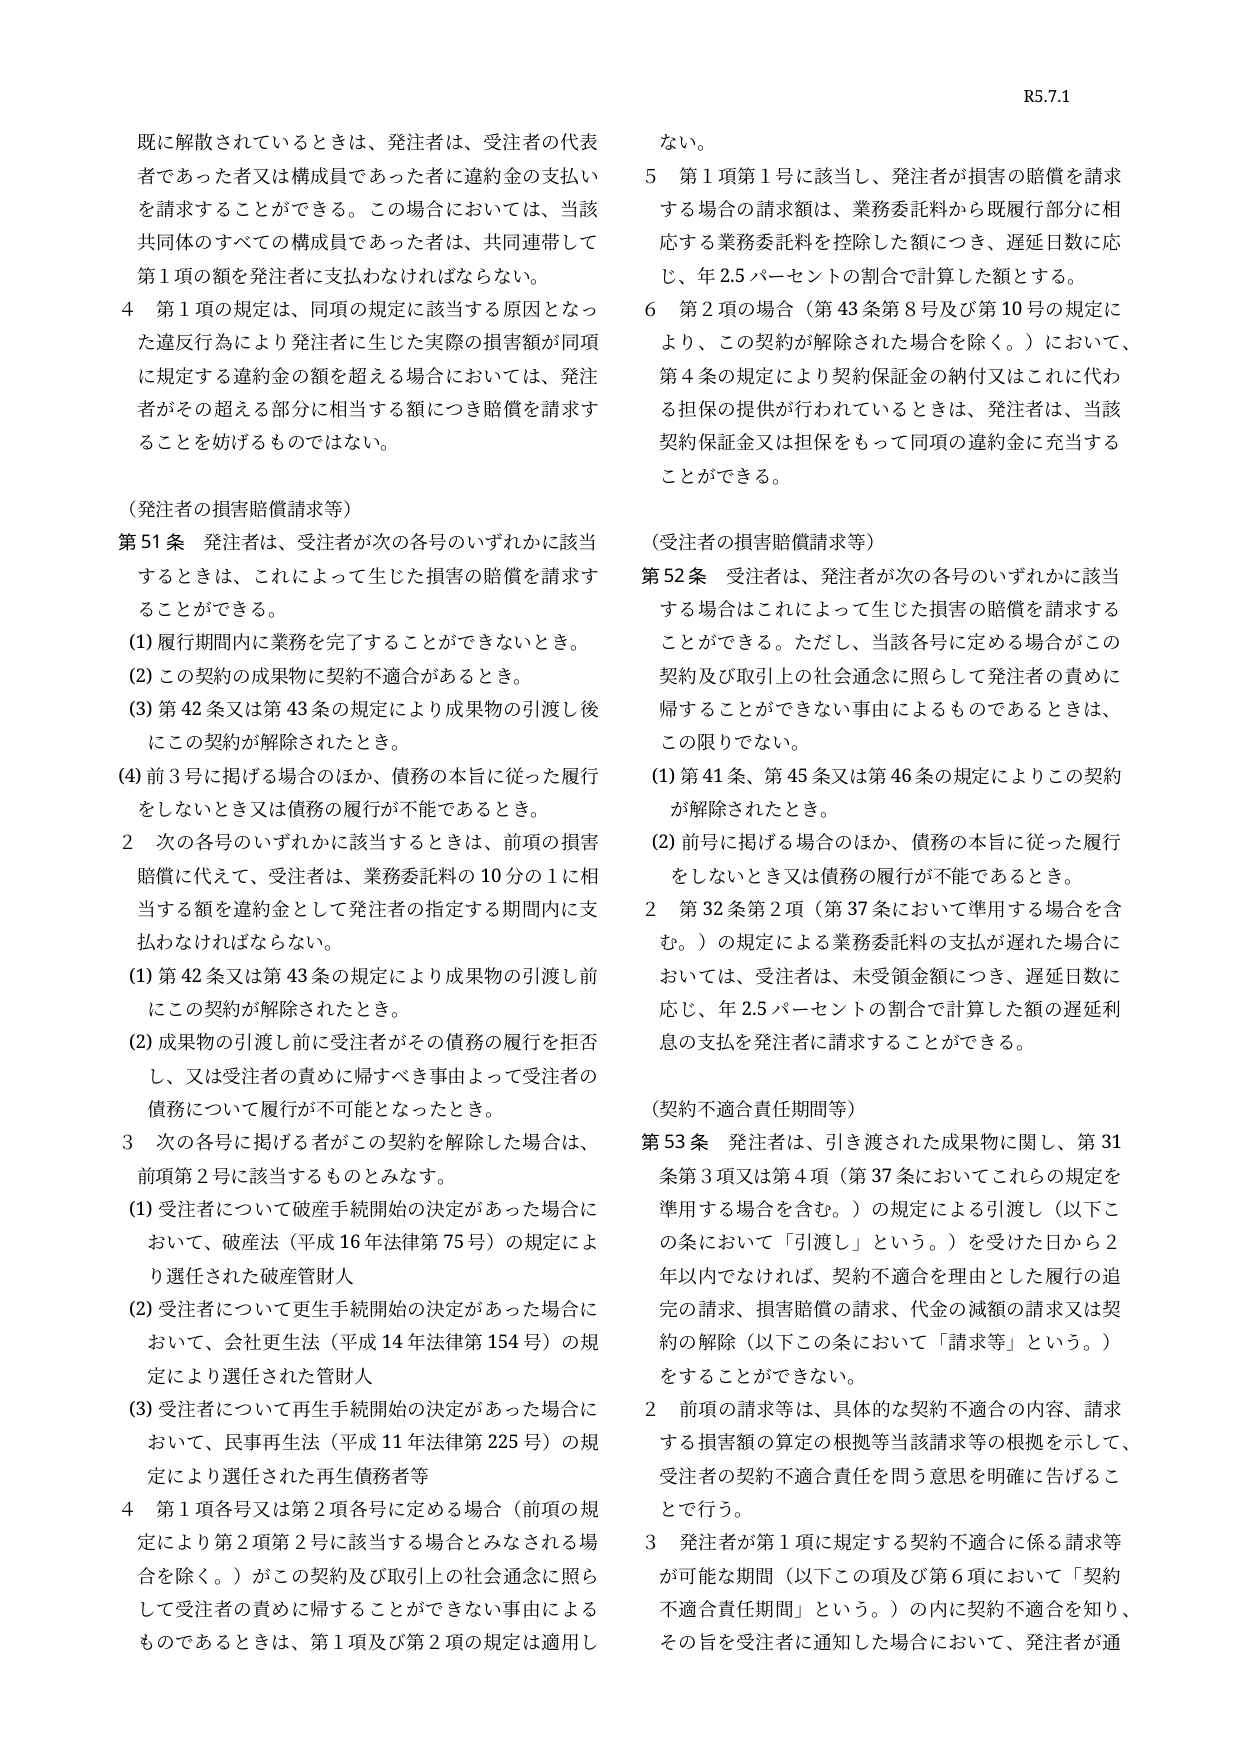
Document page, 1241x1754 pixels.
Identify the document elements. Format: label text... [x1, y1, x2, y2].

text ３ 前２項の場合において、受注者が設計共同体であり、既に解散されているときは、発注者は、受注者の代表者であった者又は構成員であった者に違約金の支払いを請求することができる。この場合においては、当該共同体のすべての構成員であった者は、共同連帯して第１項の額を発注者に支払わなければならない。 [118, 125, 599, 292]
text ４ 第１項各号又は第２項各号に定める場合（前項の規定により第２項第２号に該当する場合とみなされる場合を除く。）がこの契約及び取引上の社会通念に照らして受注者の責めに帰することができない事由によるものであるときは、第１項及び第２項の規定は適用しない。 [118, 1492, 599, 1658]
text (1) 第42条又は第43条の規定により成果物の引渡し前にこの契約が解除されたとき。 [129, 958, 599, 1025]
text (1) 受注者について破産手続開始の決定があった場合において、破産法（平成16年法律第75号）の規定により選任された破産管財人 [129, 1192, 599, 1292]
text (2) 受注者について更生手続開始の決定があった場合において、会社更生法（平成14年法律第154号）の規定により選任された管財人 [129, 1292, 599, 1392]
text (2) 成果物の引渡し前に受注者がその債務の履行を拒否し、又は受注者の責めに帰すべき事由よって受注者の債務について履行が不可能となったとき。 [129, 1025, 599, 1125]
text ２ 前項の請求等は、具体的な契約不適合の内容、請求する損害額の算定の根拠等当該請求等の根拠を示して、受注者の契約不適合責任を問う意思を明確に告げることで行う。 [641, 1392, 1122, 1525]
text (2) 前号に掲げる場合のほか、債務の本旨に従った履行をしないとき又は債務の履行が不能であるとき。 [652, 825, 1122, 892]
text 第52条 受注者は、発注者が次の各号のいずれかに該当する場合はこれによって生じた損害の賠償を請求することができる。ただし、当該各号に定める場合がこの契約及び取引上の社会通念に照らして発注者の責めに帰することができない事由によるものであるときは、この限りでない。 [641, 558, 1122, 758]
text (2) この契約の成果物に契約不適合があるとき。 [129, 658, 599, 692]
text ３ 次の各号に掲げる者がこの契約を解除した場合は、前項第２号に該当するものとみなす。 [118, 1125, 599, 1192]
text ５ 第１項第１号に該当し、発注者が損害の賠償を請求する場合の請求額は、業務委託料から既履行部分に相応する業務委託料を控除した額につき、遅延日数に応じ、年2.5パーセントの割合で計算した額とする。 [641, 158, 1122, 292]
text (1) 履行期間内に業務を完了することができないとき。 [129, 625, 599, 658]
text （受注者の損害賠償請求等） [641, 525, 1122, 558]
text ２ 第32条第２項（第37条において準用する場合を含む。）の規定による業務委託料の支払が遅れた場合においては、受注者は、未受領金額につき、遅延日数に応じ、年2.5パーセントの割合で計算した額の遅延利息の支払を発注者に請求することができる。 [641, 892, 1122, 1058]
text 第53条 発注者は、引き渡された成果物に関し、第31条第３項又は第４項（第37条においてこれらの規定を準用する場合を含む。）の規定による引渡し（以下この条において「引渡し」という。）を受けた日から２年以内でなければ、契約不適合を理由とした履行の追完の請求、損害賠償の請求、代金の減額の請求又は契約の解除（以下この条において「請求等」という。）をすることができない。 [641, 1125, 1122, 1392]
text ４ 第１項各号又は第２項各号に定める場合（前項の規定により第２項第２号に該当する場合とみなされる場合を除く。）がこの契約及び取引上の社会通念に照らして受注者の責めに帰することができない事由によるものであるときは、第１項及び第２項の規定は適用しない。 [641, 125, 1122, 158]
text 第51条 発注者は、受注者が次の各号のいずれかに該当するときは、これによって生じた損害の賠償を請求することができる。 [118, 525, 599, 625]
text （発注者の損害賠償請求等） [118, 492, 599, 525]
text ２ 次の各号のいずれかに該当するときは、前項の損害賠償に代えて、受注者は、業務委託料の10分の１に相当する額を違約金として発注者の指定する期間内に支払わなければならない。 [118, 825, 599, 958]
text ６ 第２項の場合（第43条第８号及び第10号の規定により、この契約が解除された場合を除く。）において、第４条の規定により契約保証金の納付又はこれに代わる担保の提供が行われているときは、発注者は、当該契約保証金又は担保をもって同項の違約金に充当することができる。 [641, 292, 1122, 492]
text （契約不適合責任期間等） [641, 1092, 1122, 1125]
text (4) 前３号に掲げる場合のほか、債務の本旨に従った履行をしないとき又は債務の履行が不能であるとき。 [118, 758, 599, 825]
text (3) 受注者について再生手続開始の決定があった場合において、民事再生法（平成11年法律第225号）の規定により選任された再生債務者等 [129, 1392, 599, 1492]
text ４ 第１項の規定は、同項の規定に該当する原因となった違反行為により発注者に生じた実際の損害額が同項に規定する違約金の額を超える場合においては、発注者がその超える部分に相当する額につき賠償を請求することを妨げるものではない。 [118, 292, 599, 458]
text (3) 第42条又は第43条の規定により成果物の引渡し後にこの契約が解除されたとき。 [129, 692, 599, 758]
text (1) 第41条、第45条又は第46条の規定によりこの契約が解除されたとき。 [652, 758, 1122, 825]
